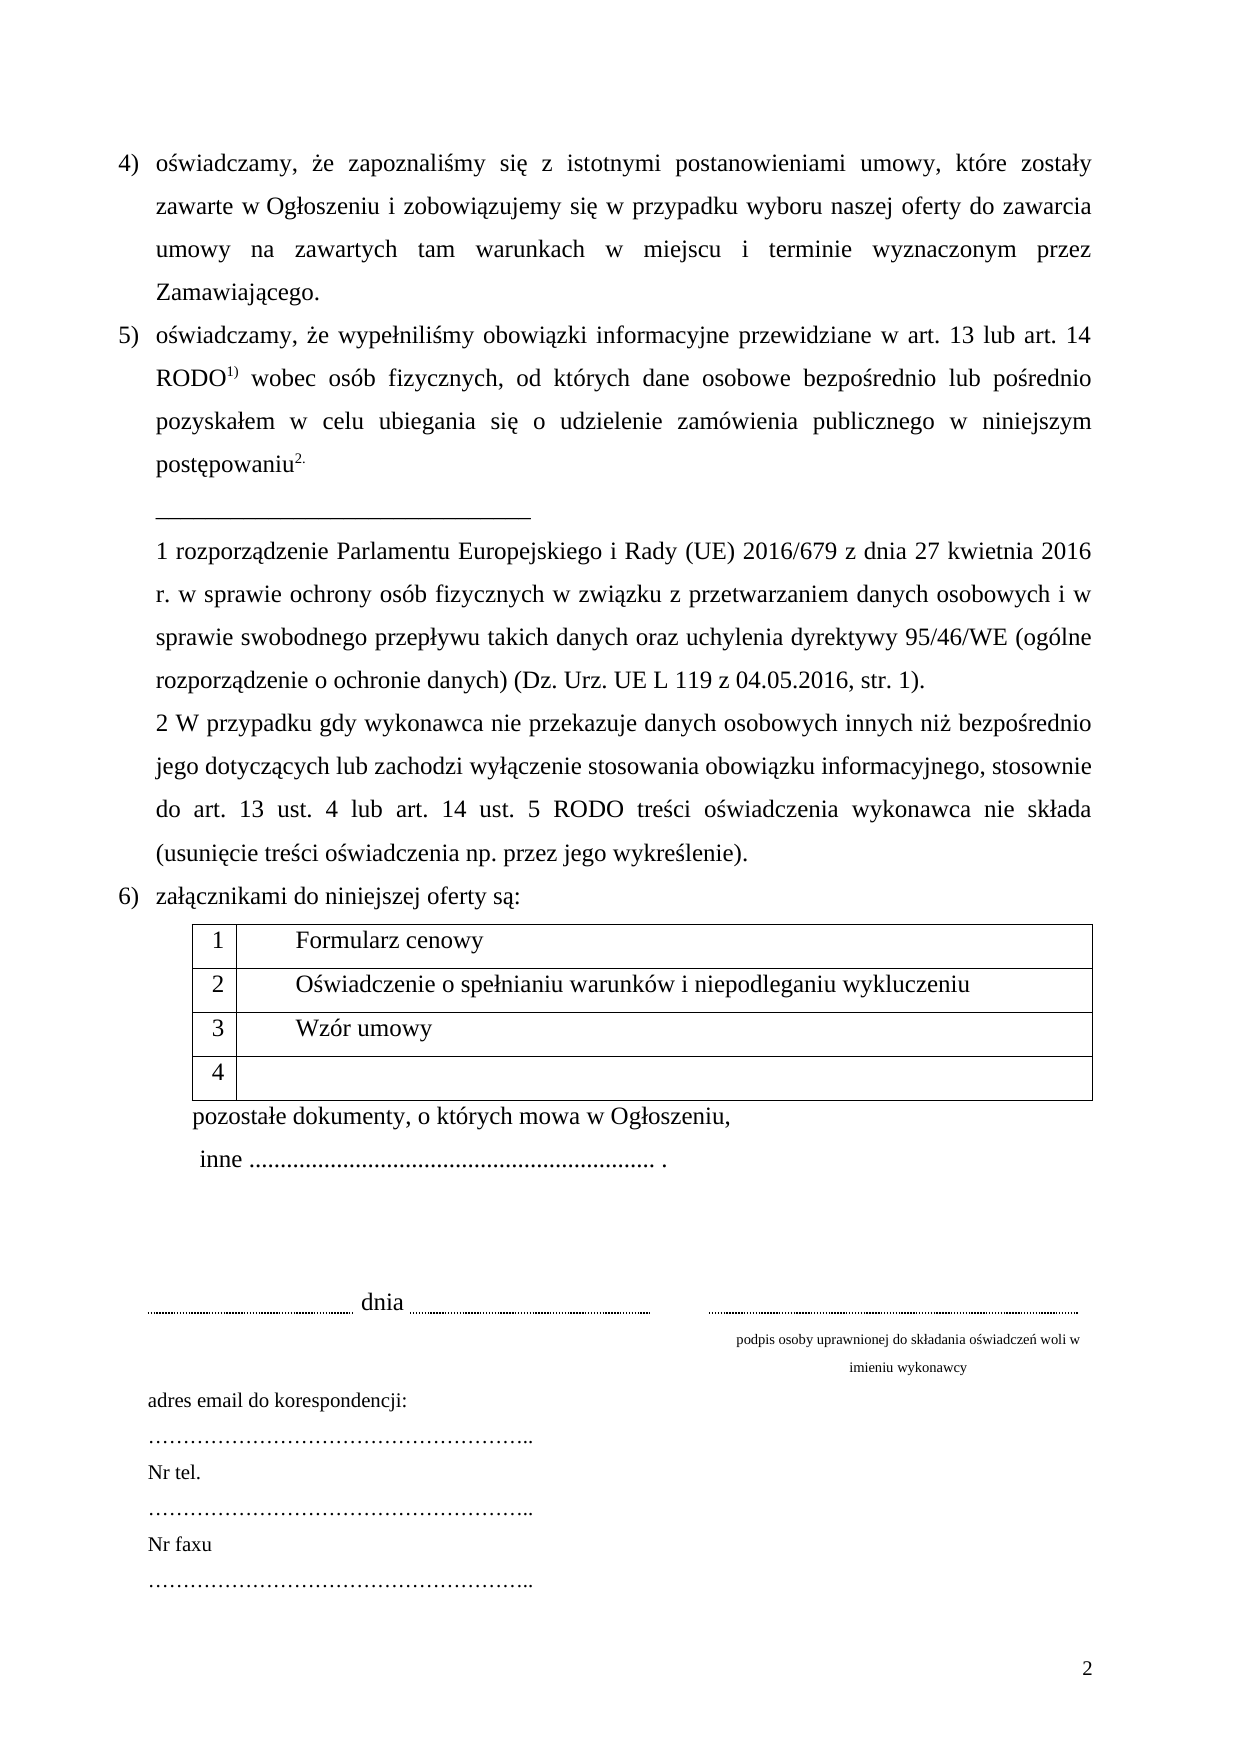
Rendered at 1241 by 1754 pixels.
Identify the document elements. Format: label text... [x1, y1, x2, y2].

table_header 1 [193, 925, 236, 968]
table_cell 3 [193, 1013, 236, 1056]
text adres email do korespondencji: [148, 1388, 1092, 1412]
table_cell Oświadczenie o spełnianiu warunków i niepodleganiu wykluczeniu [237, 969, 1092, 1012]
table_cell 2 [193, 969, 236, 1012]
text 2 W przypadku gdy wykonawca nie przekazuje danych osobowych innych niż bezpośrednio jego dotyczących lub zachodzi wyłączenie stosowania obowiązku informacyjnego, stosownie do art. 13 ust. 4 lub art. 14 ust. 5 RODO treści oświadczenia wykonawca nie składa (usunięcie treści oświadczenia np. przez jego wykreślenie). [156, 708, 1092, 866]
text Nr tel. [148, 1460, 1092, 1484]
table_header Formularz cenowy [237, 925, 1092, 968]
text ______________________________ [156, 493, 1092, 521]
text dnia [148, 1287, 1092, 1316]
text podpis osoby uprawnionej do składania oświadczeń woli w imieniu wykonawcy [724, 1331, 1092, 1388]
text inne ................................................................. . [148, 1144, 1092, 1173]
list oświadczamy, że wypełniliśmy obowiązki informacyjne przewidziane w art. 13 lub art. 14 RODO1) wobec osób fizycznych, od których dane osobowe bezpośrednio lub pośrednio pozyskałem w celu ubiegania się o udzielenie zamówienia publicznego w niniejszym postępowaniu2. [118, 320, 1092, 478]
text pozostałe dokumenty, o których mowa w Ogłoszeniu, [192, 1101, 1092, 1130]
text ……………………………………………….. [148, 1496, 1092, 1520]
table_cell 4 [193, 1057, 236, 1100]
text 1 rozporządzenie Parlamentu Europejskiego i Rady (UE) 2016/679 z dnia 27 kwietnia 2016 r. w sprawie ochrony osób fizycznych w związku z przetwarzaniem danych osobowych i w sprawie swobodnego przepływu takich danych oraz uchylenia dyrektywy 95/46/WE (ogólne rozporządzenie o ochronie danych) (Dz. Urz. UE L 119 z 04.05.2016, str. 1). [156, 536, 1092, 694]
text ……………………………………………….. [148, 1424, 1092, 1448]
text ……………………………………………….. [148, 1568, 1092, 1592]
text Nr faxu [148, 1532, 1092, 1556]
list załącznikami do niniejszej oferty są: [118, 881, 1092, 909]
table_cell Wzór umowy [237, 1013, 1092, 1056]
table_cell [237, 1057, 1092, 1100]
list oświadczamy, że zapoznaliśmy się z istotnymi postanowieniami umowy, które zostały zawarte w Ogłoszeniu i zobowiązujemy się w przypadku wyboru naszej oferty do zawarcia umowy na zawartych tam warunkach w miejscu i terminie wyznaczonym przez Zamawiającego. [118, 148, 1092, 306]
